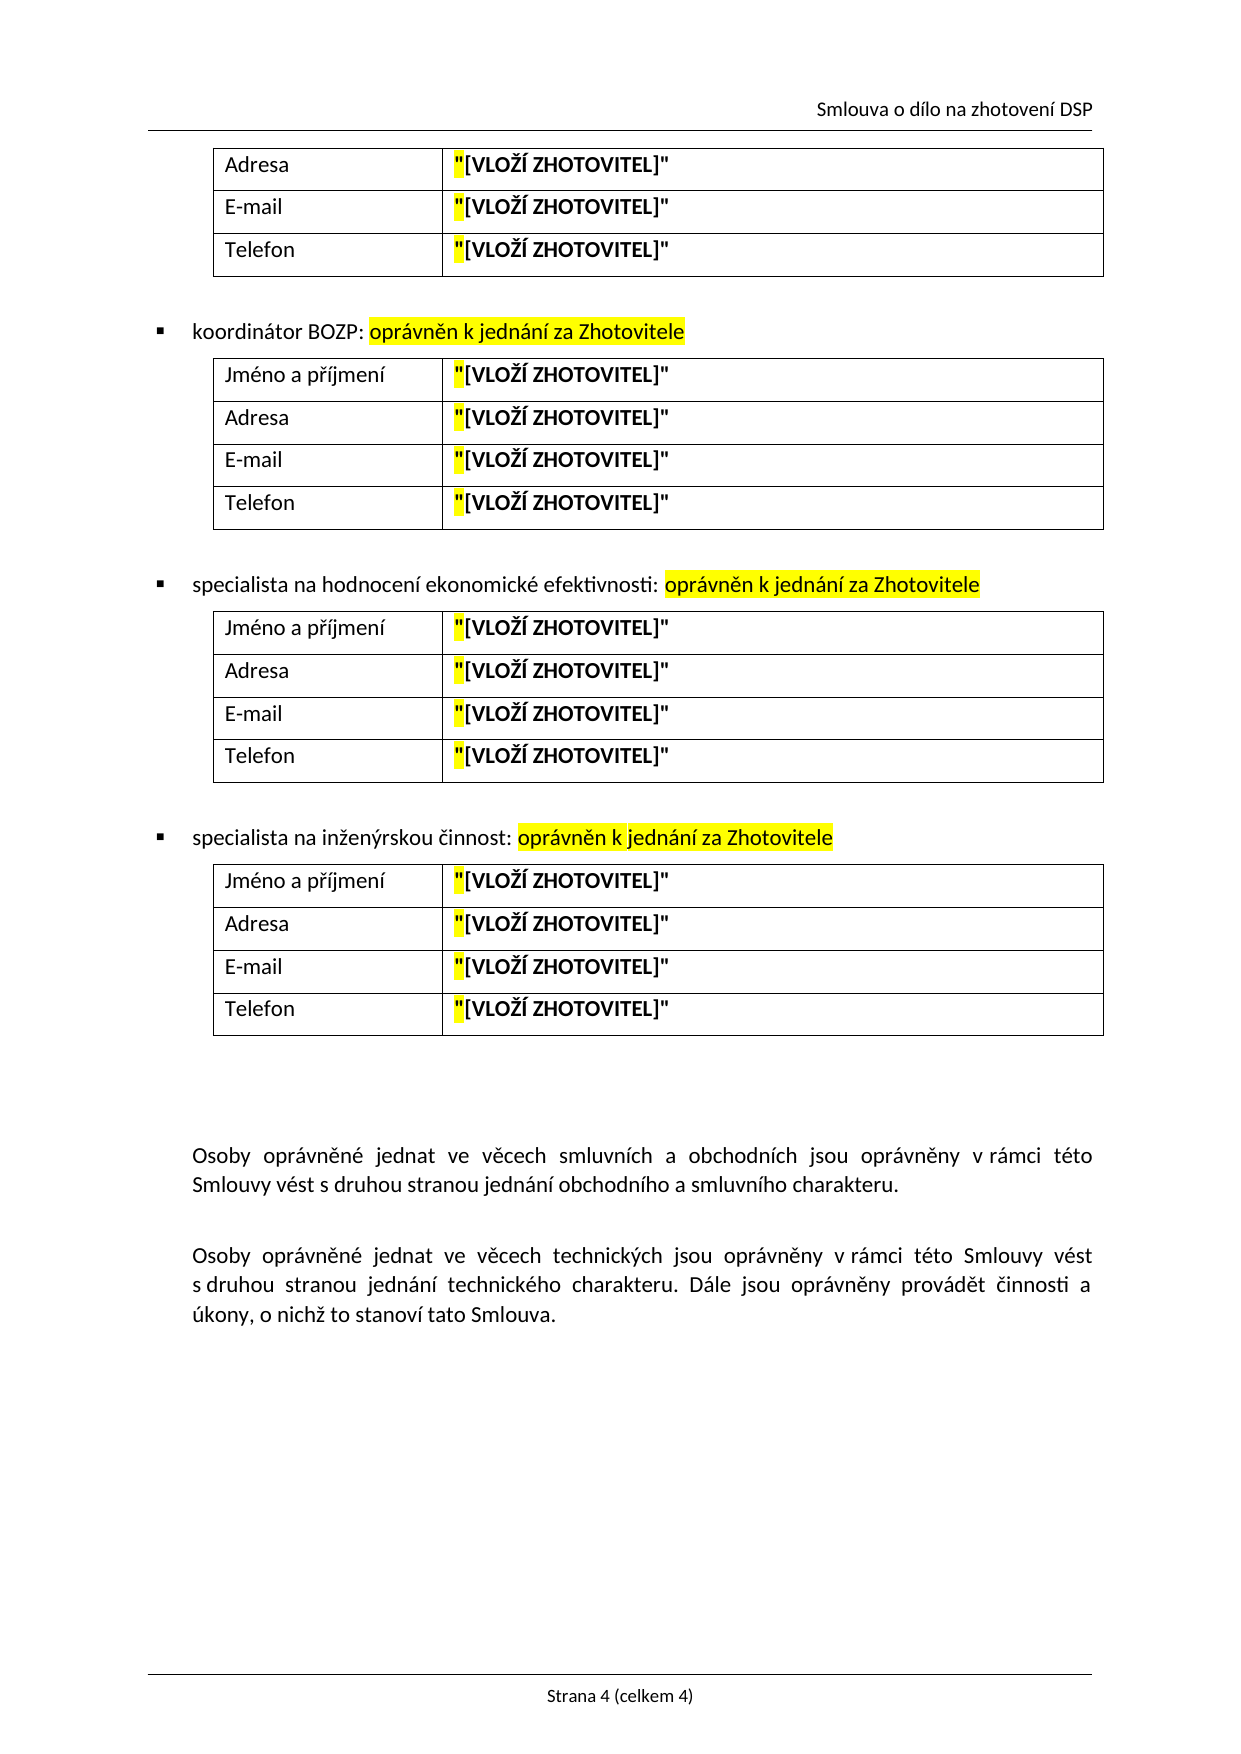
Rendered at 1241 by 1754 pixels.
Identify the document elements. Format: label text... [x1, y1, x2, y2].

table_cell [443, 908, 1103, 950]
table_header Jméno a příjmení [214, 359, 442, 401]
table_cell Telefon [214, 487, 442, 529]
table_cell Adresa [214, 655, 442, 697]
table_cell [443, 149, 1103, 190]
list specialista na inženýrskou činnost: oprávněn k jednání za Zhotovitele [155, 821, 1092, 852]
table_cell [443, 487, 1103, 529]
text Osoby oprávněné jednat ve věcech technických jsou oprávněny v rámci této Smlouvy vést s druhou stranou jednání technického charakteru. Dále jsou oprávněny provádět činnosti a úkony, o nichž to stanoví tato Smlouva. [192, 1240, 1092, 1328]
table_cell E-mail [214, 191, 442, 233]
list koordinátor BOZP: oprávněn k jednání za Zhotovitele [155, 314, 1092, 346]
text Osoby oprávněné jednat ve věcech smluvních a obchodních jsou oprávněny v rámci této Smlouvy vést s druhou stranou jednání obchodního a smluvního charakteru. [192, 1140, 1092, 1199]
table_header Jméno a příjmení [214, 865, 442, 907]
table_header [443, 359, 1103, 401]
table_cell [443, 445, 1103, 486]
table_header [443, 612, 1103, 654]
table_cell [443, 698, 1103, 739]
table_cell [443, 994, 1103, 1035]
table_cell [443, 740, 1103, 782]
table_cell Adresa [214, 149, 442, 190]
table_cell Telefon [214, 740, 442, 782]
table_cell Adresa [214, 402, 442, 443]
table_cell [443, 951, 1103, 992]
table_header [443, 865, 1103, 907]
table_cell E-mail [214, 951, 442, 992]
table_cell Telefon [214, 994, 442, 1035]
table_cell [443, 191, 1103, 233]
table_header Jméno a příjmení [214, 612, 442, 654]
table_cell [443, 655, 1103, 697]
table_cell [443, 402, 1103, 443]
table_cell Telefon [214, 234, 442, 276]
table_cell E-mail [214, 445, 442, 486]
table_cell E-mail [214, 698, 442, 739]
list specialista na hodnocení ekonomické efektivnosti: oprávněn k jednání za Zhotovitele [155, 567, 1092, 599]
table_cell [443, 234, 1103, 276]
table_cell Adresa [214, 908, 442, 950]
